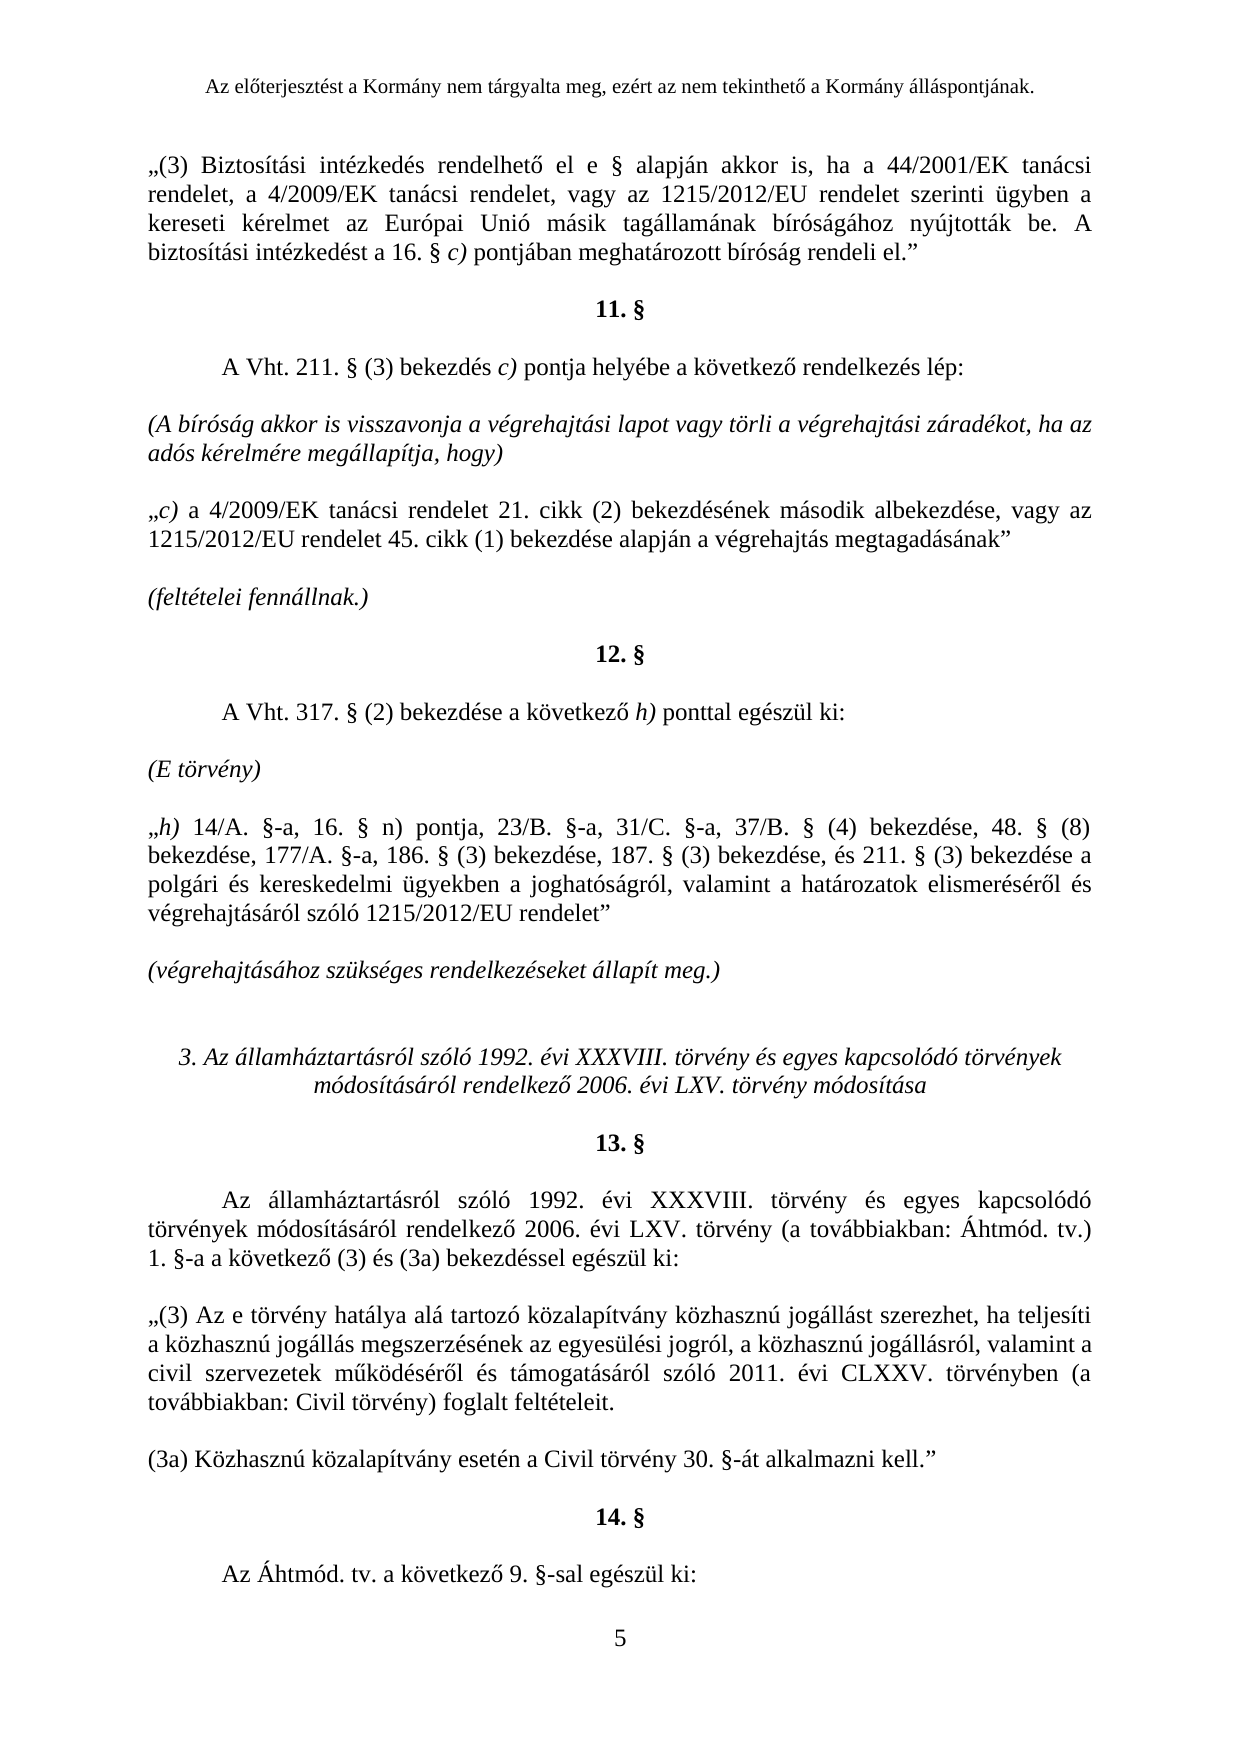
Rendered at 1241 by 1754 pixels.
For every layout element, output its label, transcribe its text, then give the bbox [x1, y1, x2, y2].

text 13. § [148, 1128, 1093, 1157]
text Az Áhtmód. tv. a következő 9. §-sal egészül ki: [148, 1559, 1093, 1588]
text (A bíróság akkor is visszavonja a végrehajtási lapot vagy törli a végrehajtási záradékot, ha az adós kérelmére megállapítja, hogy) [148, 409, 1093, 467]
text 14. § [148, 1502, 1093, 1531]
text „(3) Az e törvény hatálya alá tartozó közalapítvány közhasznú jogállást szerezhet, ha teljesíti a közhasznú jogállás megszerzésének az egyesülési jogról, a közhasznú jogállásról, valamint a civil szervezetek működéséről és támogatásáról szóló 2011. évi CLXXV. törvényben (a továbbiakban: Civil törvény) foglalt feltételeit. [148, 1301, 1093, 1416]
text „c) a 4/2009/EK tanácsi rendelet 21. cikk (2) bekezdésének második albekezdése, vagy az 1215/2012/EU rendelet 45. cikk (1) bekezdése alapján a végrehajtás megtagadásának” [148, 496, 1093, 553]
text (3a) Közhasznú közalapítvány esetén a Civil törvény 30. §-át alkalmazni kell.” [148, 1444, 1093, 1473]
text Az államháztartásról szóló 1992. évi XXXVIII. törvény és egyes kapcsolódó törvények módosításáról rendelkező 2006. évi LXV. törvény (a továbbiakban: Áhtmód. tv.) 1. §-a a következő (3) és (3a) bekezdéssel egészül ki: [148, 1186, 1093, 1272]
text A Vht. 211. § (3) bekezdés c) pontja helyébe a következő rendelkezés lép: [148, 352, 1093, 381]
text (feltételei fennállnak.) [148, 582, 1093, 611]
text „(3) Biztosítási intézkedés rendelhető el e § alapján akkor is, ha a 44/2001/EK tanácsi rendelet, a 4/2009/EK tanácsi rendelet, vagy az 1215/2012/EU rendelet szerinti ügyben a kereseti kérelmet az Európai Unió másik tagállamának bíróságához nyújtották be. A biztosítási intézkedést a 16. § c) pontjában meghatározott bíróság rendeli el.” [148, 151, 1093, 266]
text „h) 14/A. §-a, 16. § n) pontja, 23/B. §-a, 31/C. §-a, 37/B. § (4) bekezdése, 48. § (8) bekezdése, 177/A. §-a, 186. § (3) bekezdése, 187. § (3) bekezdése, és 211. § (3) bekezdése a polgári és kereskedelmi ügyekben a joghatóságról, valamint a határozatok elismeréséről és végrehajtásáról szóló 1215/2012/EU rendelet” [148, 812, 1093, 927]
text A Vht. 317. § (2) bekezdése a következő h) ponttal egészül ki: [148, 697, 1093, 726]
subtitle (E törvény) [148, 754, 1093, 783]
text 3. Az államháztartásról szóló 1992. évi XXXVIII. törvény és egyes kapcsolódó törvények módosításáról rendelkező 2006. évi LXV. törvény módosítása [148, 1042, 1093, 1099]
text 11. § [148, 294, 1093, 323]
text (végrehajtásához szükséges rendelkezéseket állapít meg.) [148, 956, 1093, 984]
text 12. § [148, 639, 1093, 668]
